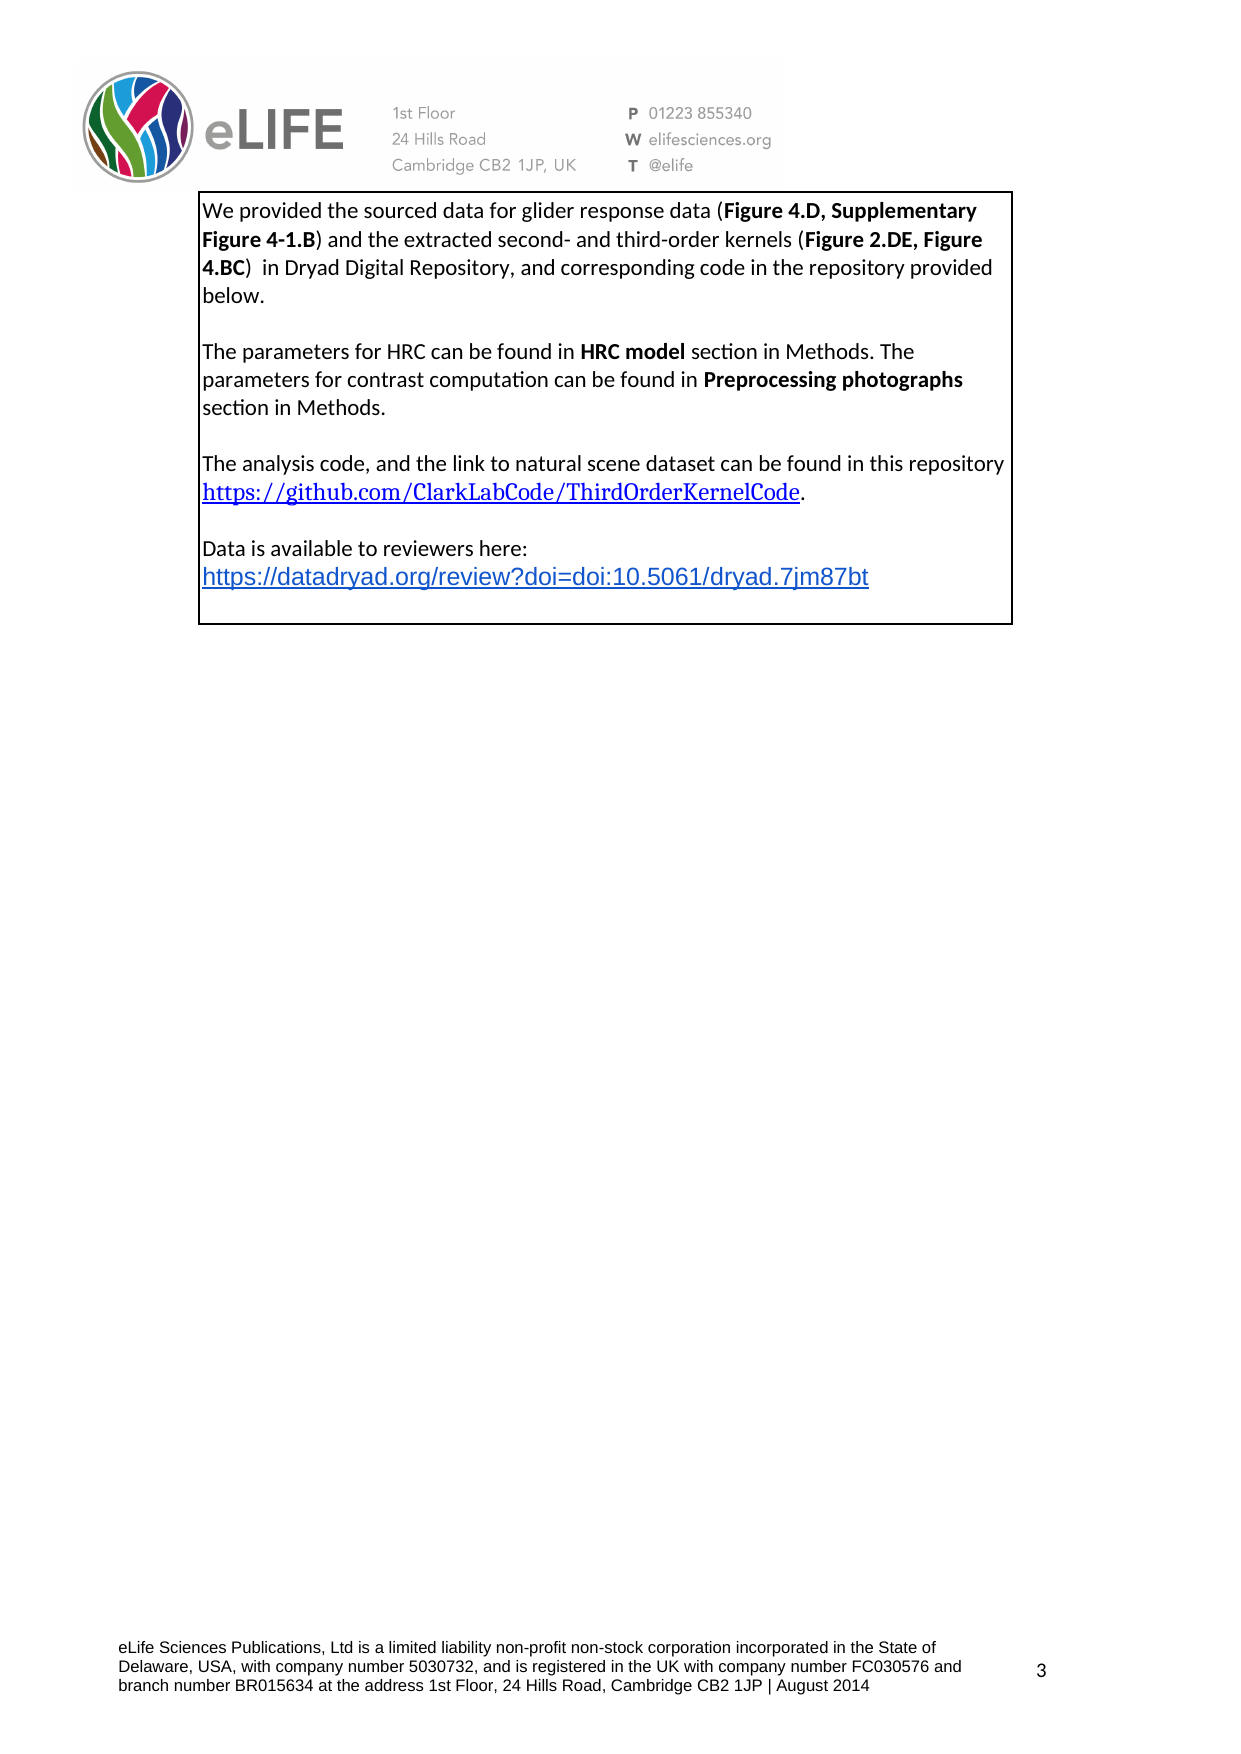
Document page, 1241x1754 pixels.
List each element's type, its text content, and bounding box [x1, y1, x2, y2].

text Data is available to reviewers here: [202, 534, 1009, 562]
text The parameters for HRC can be found in HRC model section in Methods. The parameters for contrast computation can be found in Preprocessing photographs section in Methods. [202, 337, 1009, 422]
picture [73, 59, 784, 191]
text The analysis code, and the link to natural scene dataset can be found in this repository https://github.com/ClarkLabCode/ThirdOrderKernelCode. [202, 449, 1009, 506]
text We provided the sourced data for glider response data (Figure 4.D, Supplementary Figure 4-1.B) and the extracted second- and third-order kernels (Figure 2.DE, Figure 4.BC) in Dryad Digital Repository, and corresponding code in the repository provided below. [200, 194, 1011, 309]
text https://datadryad.org/review?doi=doi:10.5061/dryad.7jm87bt [202, 562, 1009, 591]
